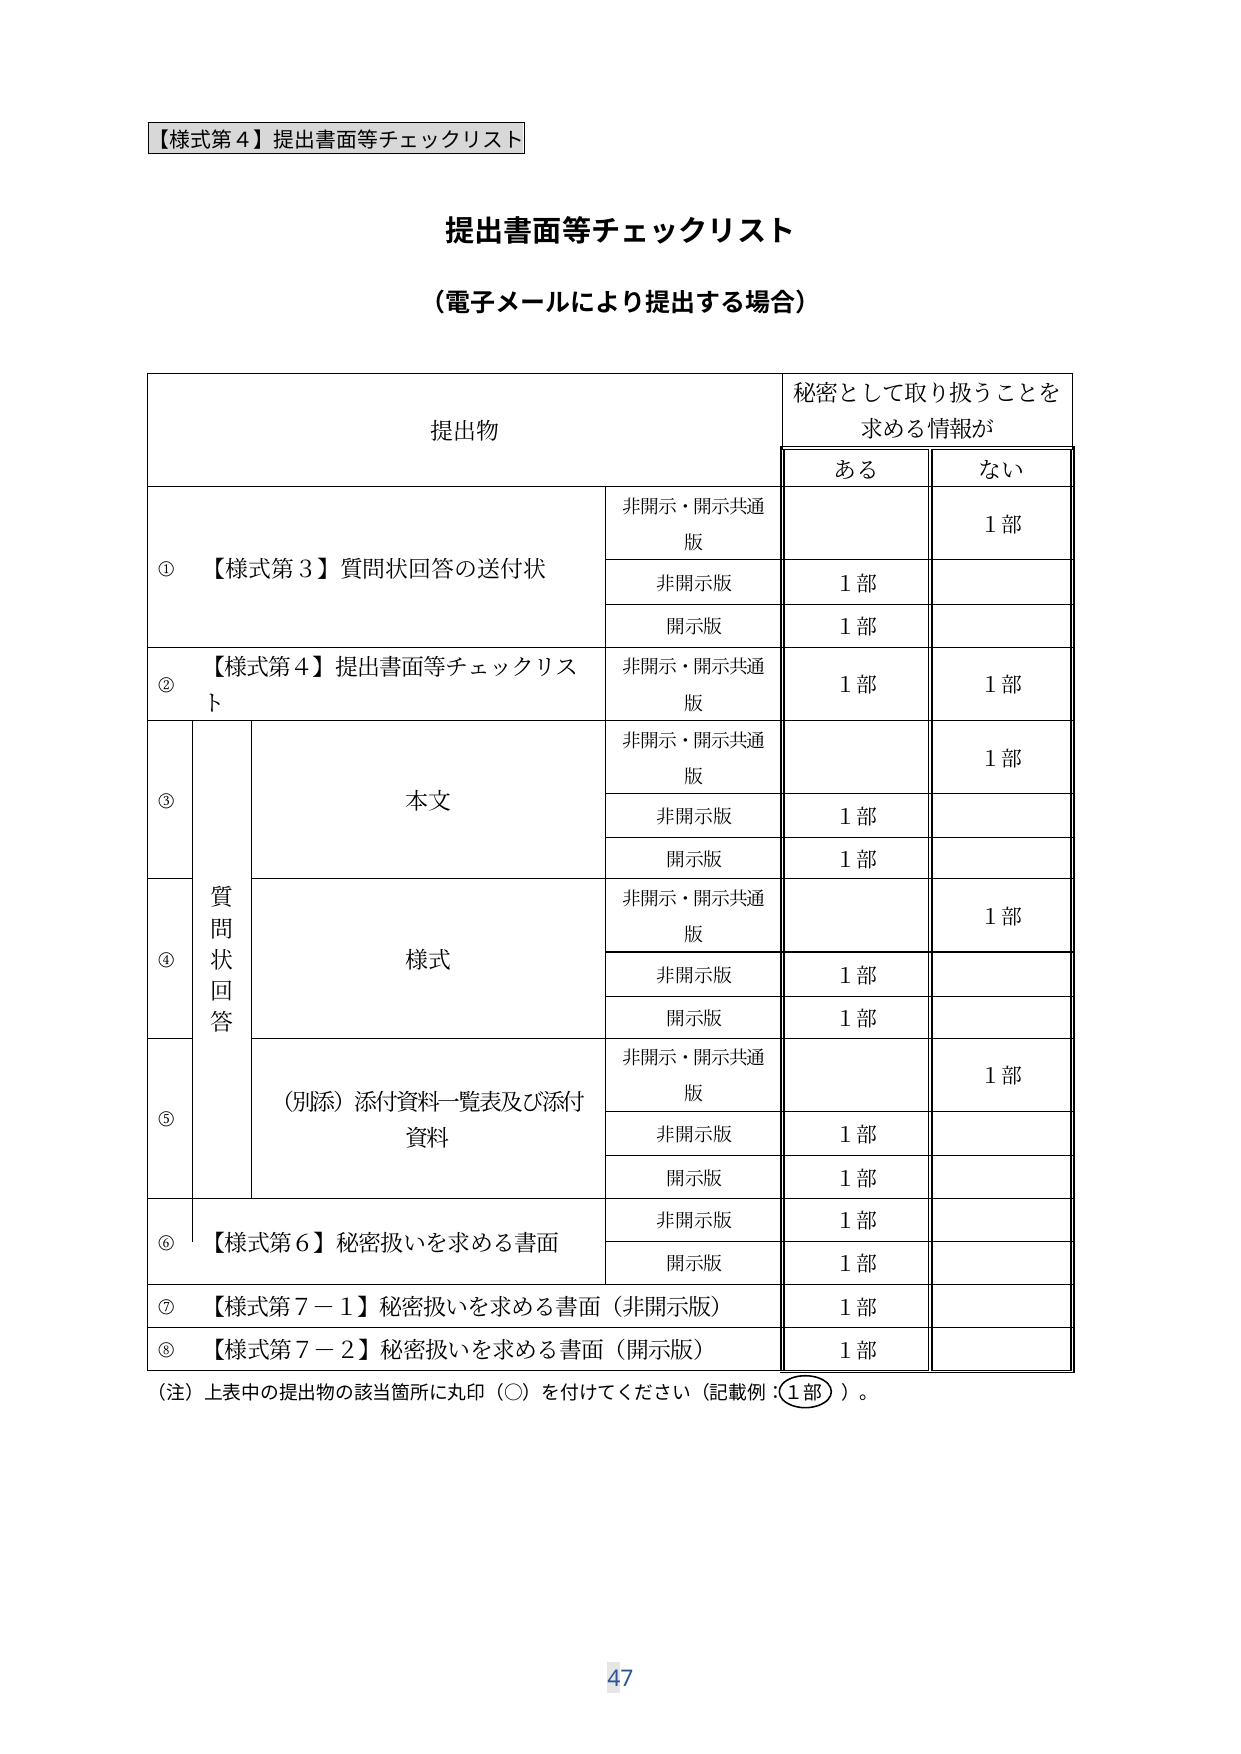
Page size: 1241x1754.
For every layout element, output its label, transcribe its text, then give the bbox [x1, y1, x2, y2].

table_cell １部 [933, 721, 1070, 793]
table_cell 非開示版 [606, 560, 780, 603]
table_cell [933, 560, 1070, 603]
table_cell 非開示・開示共通版 [606, 721, 780, 793]
table_cell １部 [785, 838, 928, 878]
table_cell 非開示・開示共通版 [606, 487, 780, 559]
table_cell １部 [933, 487, 1070, 559]
table_cell [785, 1039, 928, 1111]
table_header 秘密として取り扱うことを 求める情報が [783, 374, 1072, 446]
table_cell １部 [785, 1199, 928, 1241]
text 【様式第４】提出書面等チェックリスト [148, 120, 1092, 156]
table_cell １部 [785, 605, 928, 647]
table_cell １部 [785, 648, 928, 720]
table_cell １部 [785, 1112, 928, 1155]
table_cell [785, 487, 928, 559]
table_cell [785, 721, 928, 793]
table_cell [933, 794, 1070, 837]
table_cell [933, 1112, 1070, 1155]
table_cell 非開示版 [606, 1199, 780, 1241]
table_cell ある [785, 450, 928, 486]
table_cell 非開示・開示共通版 [606, 648, 780, 720]
table_cell 質問状回答 [193, 721, 251, 1198]
table_cell 開示版 [606, 997, 780, 1037]
list （注）上表中の提出物の該当箇所に丸印（○）を付けてください（記載例：１部 ）。 [148, 1373, 1092, 1409]
table_header 提出物 [148, 374, 782, 486]
table_cell [933, 605, 1070, 647]
table_cell 【様式第４】提出書面等チェックリスト [192, 648, 605, 720]
table_cell 様式 [252, 879, 605, 1037]
table_cell １部 [933, 879, 1070, 951]
table_cell 【様式第７－２】秘密扱いを求める書面（開示版） [192, 1328, 780, 1370]
table_cell 非開示版 [606, 794, 780, 837]
table_cell ない [933, 450, 1070, 486]
table_cell ① [148, 487, 192, 647]
table_cell [933, 997, 1070, 1037]
table_cell １部 [785, 1156, 928, 1198]
table_cell [933, 953, 1070, 996]
table_cell １部 [785, 560, 928, 603]
table_cell [933, 1285, 1070, 1327]
table_cell ② [148, 648, 192, 720]
table_cell １部 [933, 648, 1070, 720]
table_cell 開示版 [606, 605, 780, 647]
table_cell [933, 1328, 1070, 1370]
table_cell ⑦ [148, 1285, 192, 1327]
table_cell １部 [785, 953, 928, 996]
table_cell 【様式第６】秘密扱いを求める書面 [192, 1199, 605, 1284]
table_cell [933, 838, 1070, 878]
table_cell 開示版 [606, 838, 780, 878]
table_cell ④ [148, 879, 192, 1037]
text （電子メールにより提出する場合） [148, 264, 1092, 336]
table_cell １部 [785, 997, 928, 1037]
table_cell 【様式第７－１】秘密扱いを求める書面（非開示版） [192, 1285, 780, 1327]
table_cell 本文 [252, 721, 605, 878]
table_cell １部 [785, 1285, 928, 1327]
table_cell [933, 1242, 1070, 1284]
table_cell 非開示・開示共通版 [606, 1039, 780, 1111]
table_cell [933, 1199, 1070, 1241]
table_cell 開示版 [606, 1242, 780, 1284]
table_cell １部 [785, 1242, 928, 1284]
table_cell ③ [148, 721, 192, 878]
text 提出書面等チェックリスト [148, 192, 1092, 264]
table_cell １部 [785, 1328, 928, 1370]
table_cell １部 [785, 794, 928, 837]
table_cell 非開示版 [606, 1112, 780, 1155]
table_cell （別添）添付資料一覧表及び添付資料 [252, 1039, 605, 1198]
table_cell ⑥ [148, 1199, 192, 1284]
table_cell 開示版 [606, 1156, 780, 1198]
table_cell ⑤ [148, 1039, 192, 1198]
table_cell 非開示・開示共通版 [606, 879, 780, 951]
table_cell [785, 879, 928, 951]
table_cell ⑧ [148, 1328, 192, 1370]
table_cell [933, 1156, 1070, 1198]
table_cell 【様式第３】質問状回答の送付状 [192, 487, 605, 647]
table_cell 非開示版 [606, 953, 780, 996]
table_cell １部 [933, 1039, 1070, 1111]
